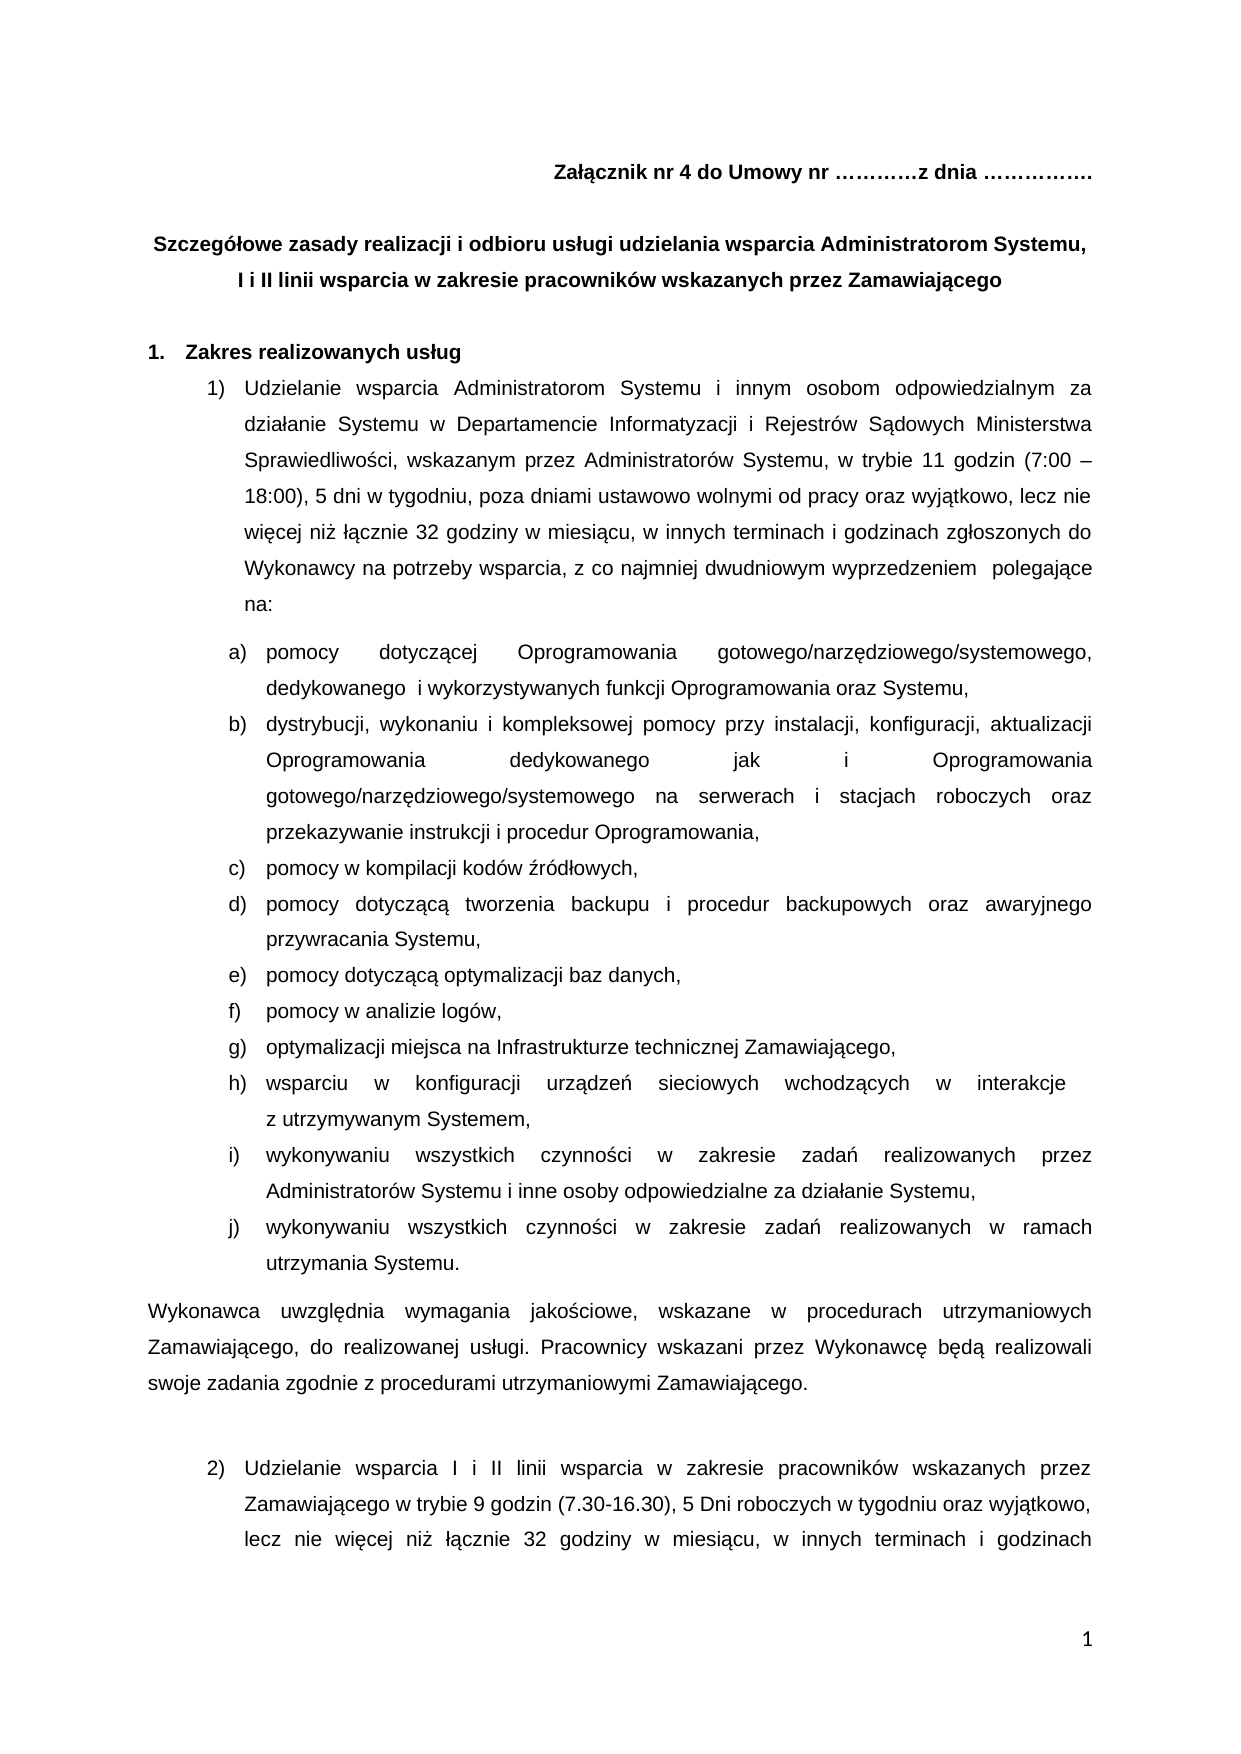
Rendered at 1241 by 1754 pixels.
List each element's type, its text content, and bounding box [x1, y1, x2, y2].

list Zakres realizowanych usług [148, 340, 1093, 364]
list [207, 1455, 1093, 1551]
list wykonywaniu wszystkich czynności w zakresie zadań realizowanych w ramach utrzymania Systemu. [228, 1215, 1093, 1275]
list wsparciu w konfiguracji urządzeń sieciowych wchodzących w interakcje z utrzymywanym Systemem, [228, 1071, 1093, 1131]
list optymalizacji miejsca na Infrastrukturze technicznej Zamawiającego, [228, 1035, 1093, 1059]
list pomocy dotyczącej Oprogramowania gotowego/narzędziowego/systemowego, dedykowanego i wykorzystywanych funkcji Oprogramowania oraz Systemu, [228, 640, 1093, 700]
list Udzielanie wsparcia Administratorom Systemu i innym osobom odpowiedzialnym za działanie Systemu w Departamencie Informatyzacji i Rejestrów Sądowych Ministerstwa Sprawiedliwości, wskazanym przez Administratorów Systemu, w trybie 11 godzin (7:00 – 18:00), 5 dni w tygodniu, poza dniami ustawowo wolnymi od pracy oraz wyjątkowo, lecz nie więcej niż łącznie 32 godziny w miesiącu, w innych terminach i godzinach zgłoszonych do Wykonawcy na potrzeby wsparcia, z co najmniej dwudniowym wyprzedzeniem polegające na: [207, 376, 1093, 615]
text Szczegółowe zasady realizacji i odbioru usługi udzielania wsparcia Administratorom Systemu, I i II linii wsparcia w zakresie pracowników wskazanych przez Zamawiającego [148, 232, 1093, 292]
list pomocy dotyczącą optymalizacji baz danych, [228, 963, 1093, 987]
text Załącznik nr 4 do Umowy nr …………z dnia ……………. [148, 160, 1093, 184]
list wykonywaniu wszystkich czynności w zakresie zadań realizowanych przez Administratorów Systemu i inne osoby odpowiedzialne za działanie Systemu, [228, 1143, 1093, 1203]
list dystrybucji, wykonaniu i kompleksowej pomocy przy instalacji, konfiguracji, aktualizacji Oprogramowania dedykowanego jak i Oprogramowania gotowego/narzędziowego/systemowego na serwerach i stacjach roboczych oraz przekazywanie instrukcji i procedur Oprogramowania, [228, 712, 1093, 843]
list pomocy w kompilacji kodów źródłowych, [228, 855, 1093, 879]
list pomocy w analizie logów, [228, 999, 1093, 1023]
text Wykonawca uwzględnia wymagania jakościowe, wskazane w procedurach utrzymaniowych Zamawiającego, do realizowanej usługi. Pracownicy wskazani przez Wykonawcę będą realizowali swoje zadania zgodnie z procedurami utrzymaniowymi Zamawiającego. [148, 1299, 1093, 1395]
list pomocy dotyczącą tworzenia backupu i procedur backupowych oraz awaryjnego przywracania Systemu, [228, 891, 1093, 951]
